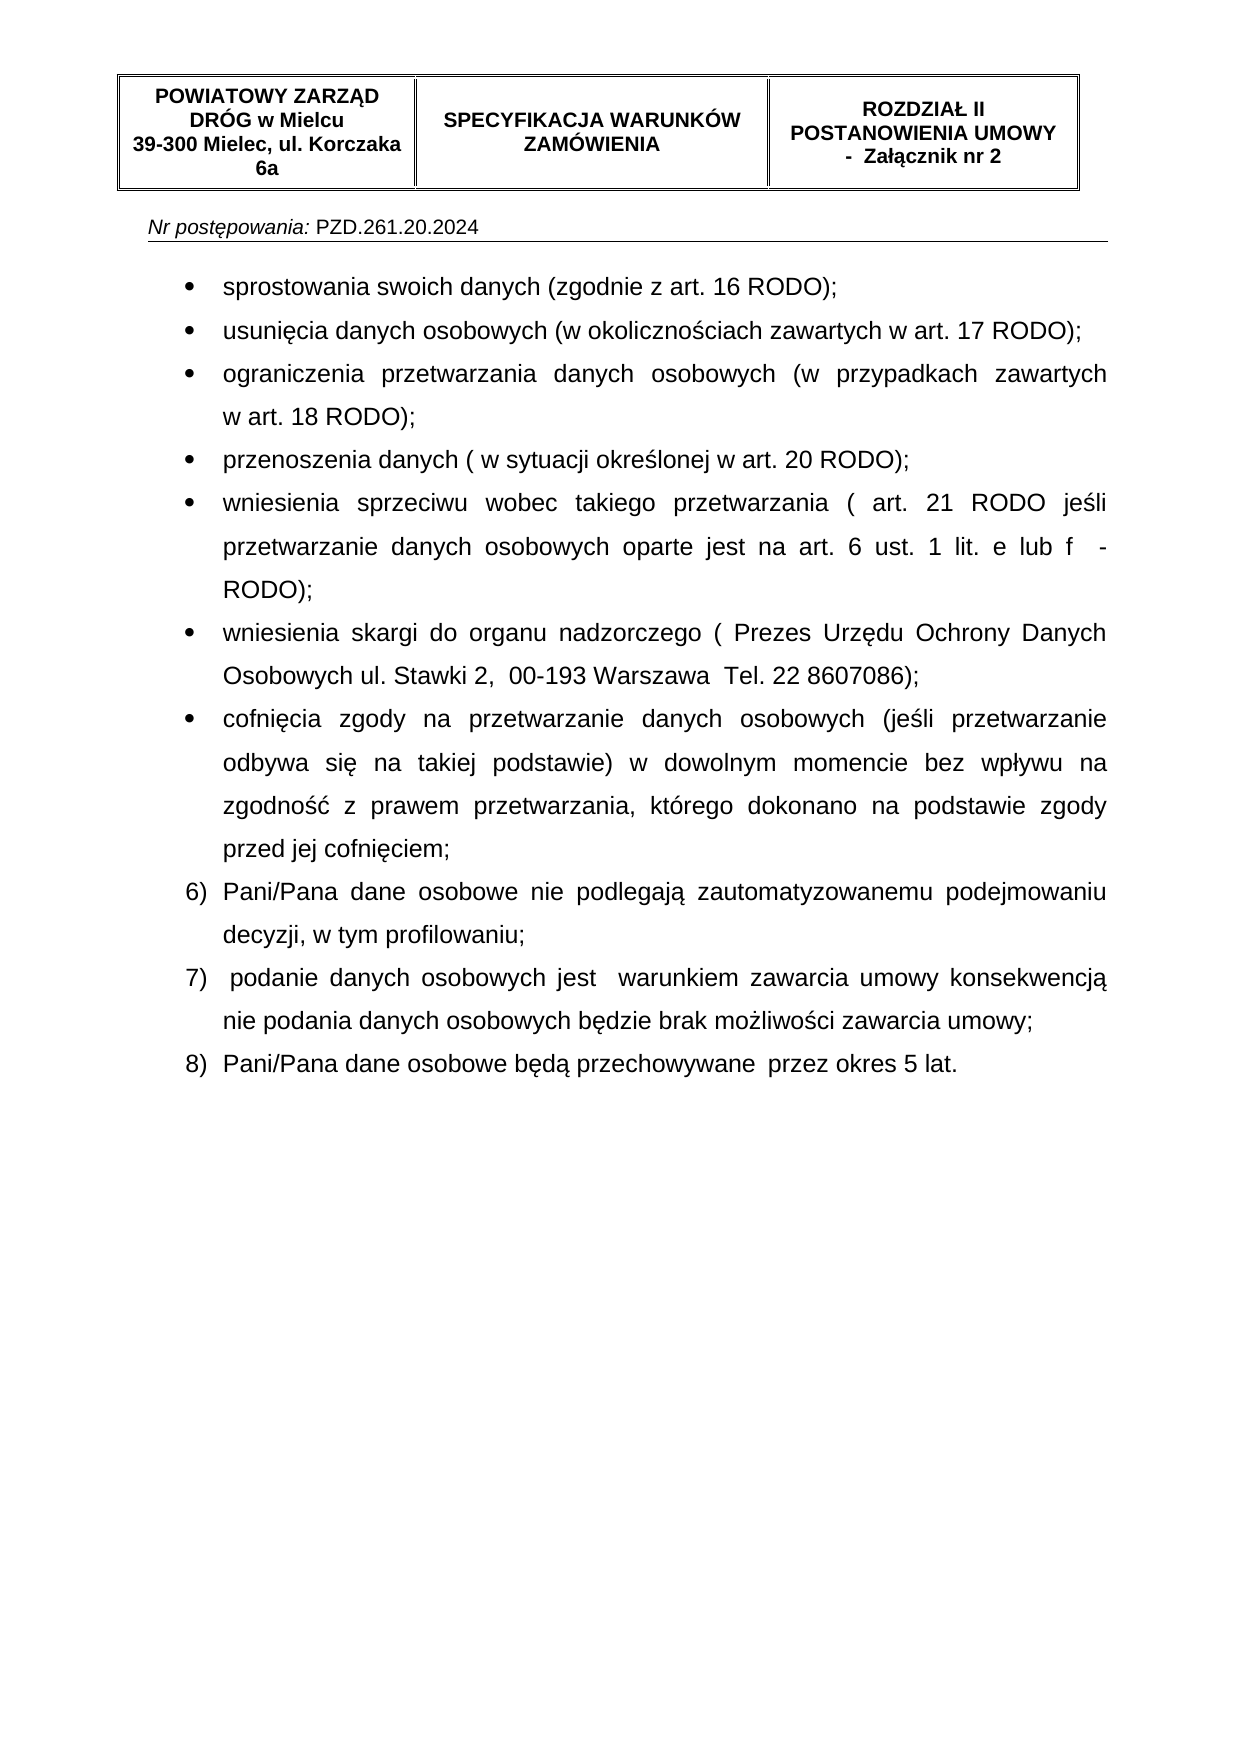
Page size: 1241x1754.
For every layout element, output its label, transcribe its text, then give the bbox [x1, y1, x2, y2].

list wniesienia skargi do organu nadzorczego ( Prezes Urzędu Ochrony Danych Osobowych ul. Stawki 2, 00-193 Warszawa Tel. 22 8607086); [185, 618, 1108, 690]
list usunięcia danych osobowych (w okolicznościach zawartych w art. 17 RODO); [185, 316, 1108, 344]
list cofnięcia zgody na przetwarzanie danych osobowych (jeśli przetwarzanie odbywa się na takiej podstawie) w dowolnym momencie bez wpływu na zgodność z prawem przetwarzania, którego dokonano na podstawie zgody przed jej cofnięciem; [185, 704, 1108, 862]
list Pani/Pana dane osobowe nie podlegają zautomatyzowanemu podejmowaniu decyzji, w tym profilowaniu; [185, 877, 1108, 949]
list wniesienia sprzeciwu wobec takiego przetwarzania ( art. 21 RODO jeśli przetwarzanie danych osobowych oparte jest na art. 6 ust. 1 lit. e lub f - RODO); [185, 488, 1108, 603]
list przenoszenia danych ( w sytuacji określonej w art. 20 RODO); [185, 445, 1108, 474]
list ograniczenia przetwarzania danych osobowych (w przypadkach zawartych w art. 18 RODO); [185, 359, 1108, 431]
list Pani/Pana dane osobowe będą przechowywane przez okres 5 lat. [185, 1049, 1108, 1078]
list podanie danych osobowych jest warunkiem zawarcia umowy konsekwencją nie podania danych osobowych będzie brak możliwości zawarcia umowy; [185, 963, 1108, 1035]
list sprostowania swoich danych (zgodnie z art. 16 RODO); [185, 272, 1108, 301]
